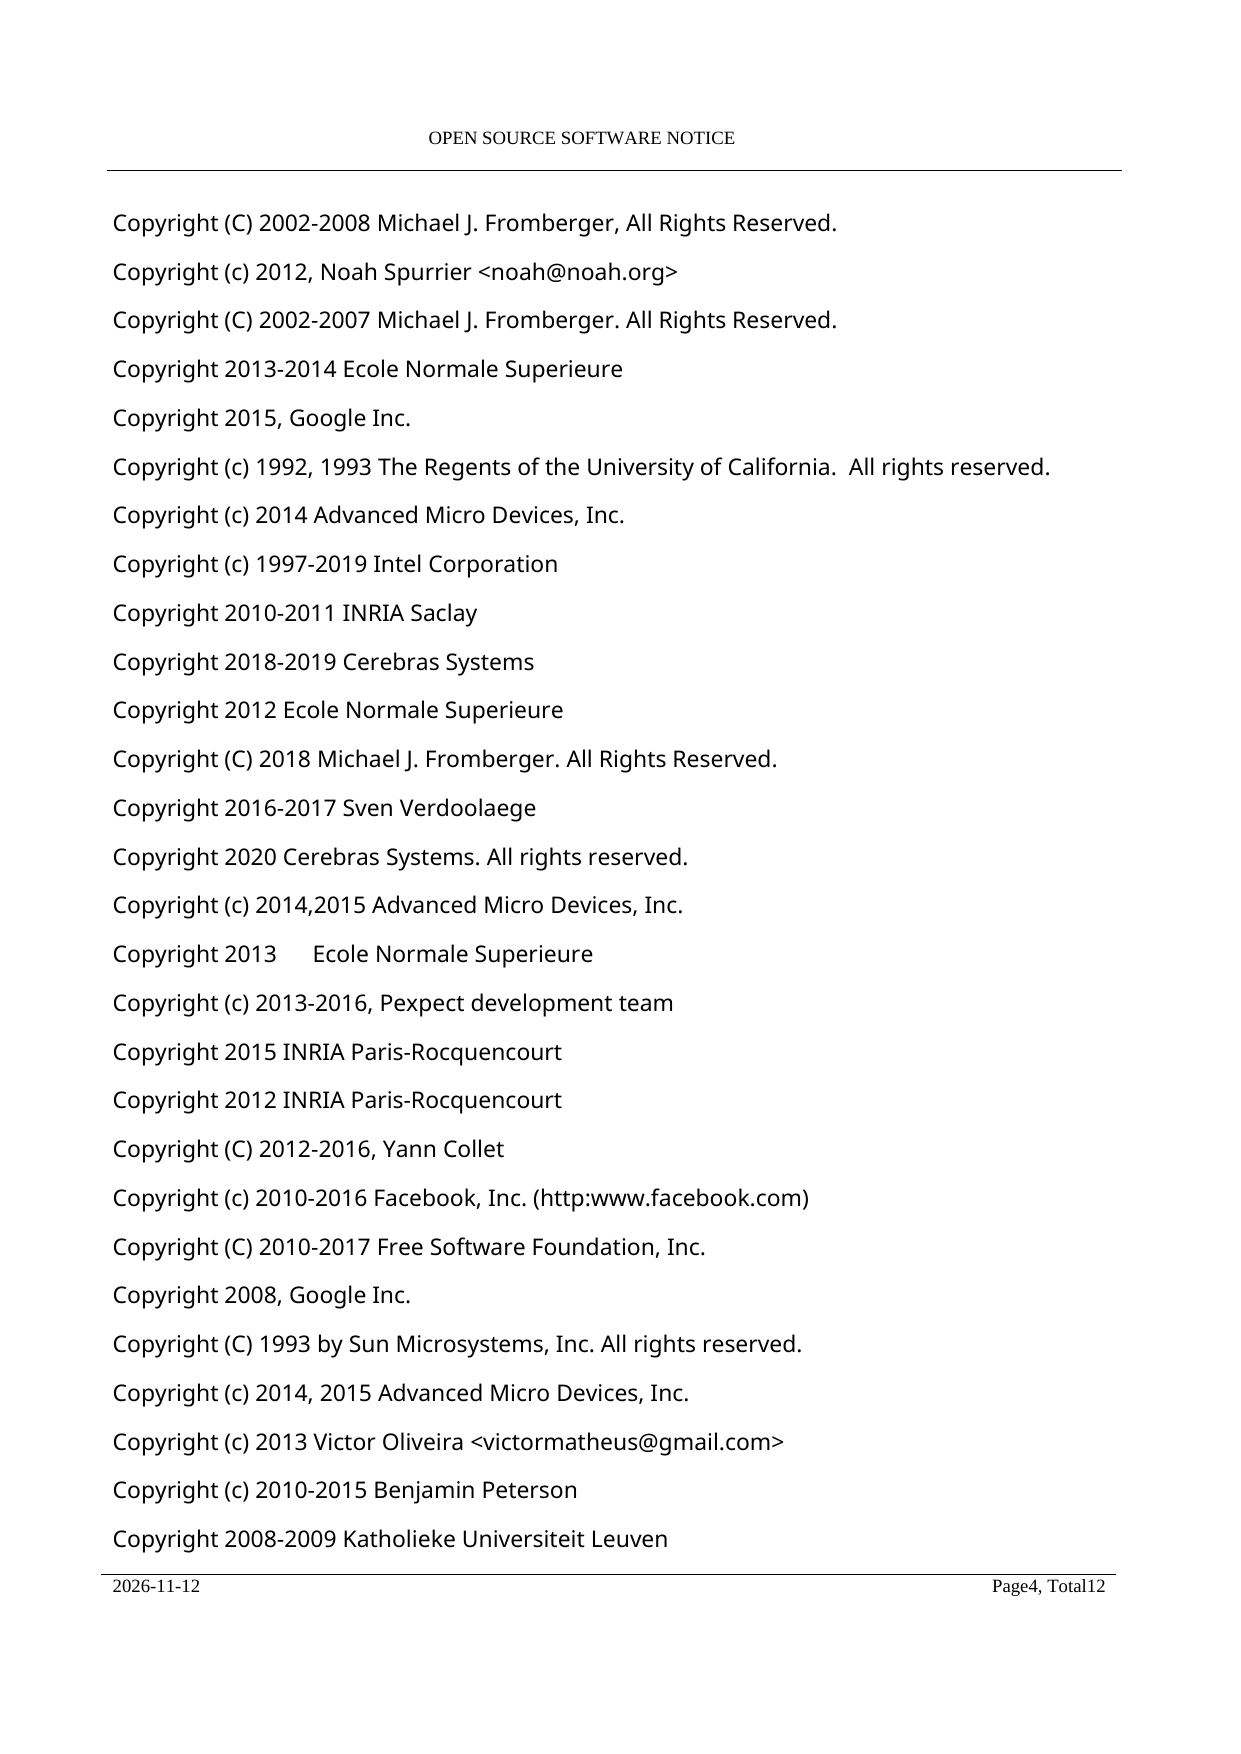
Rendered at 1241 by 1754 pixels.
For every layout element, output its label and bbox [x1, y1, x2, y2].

text [112, 206, 1128, 1555]
